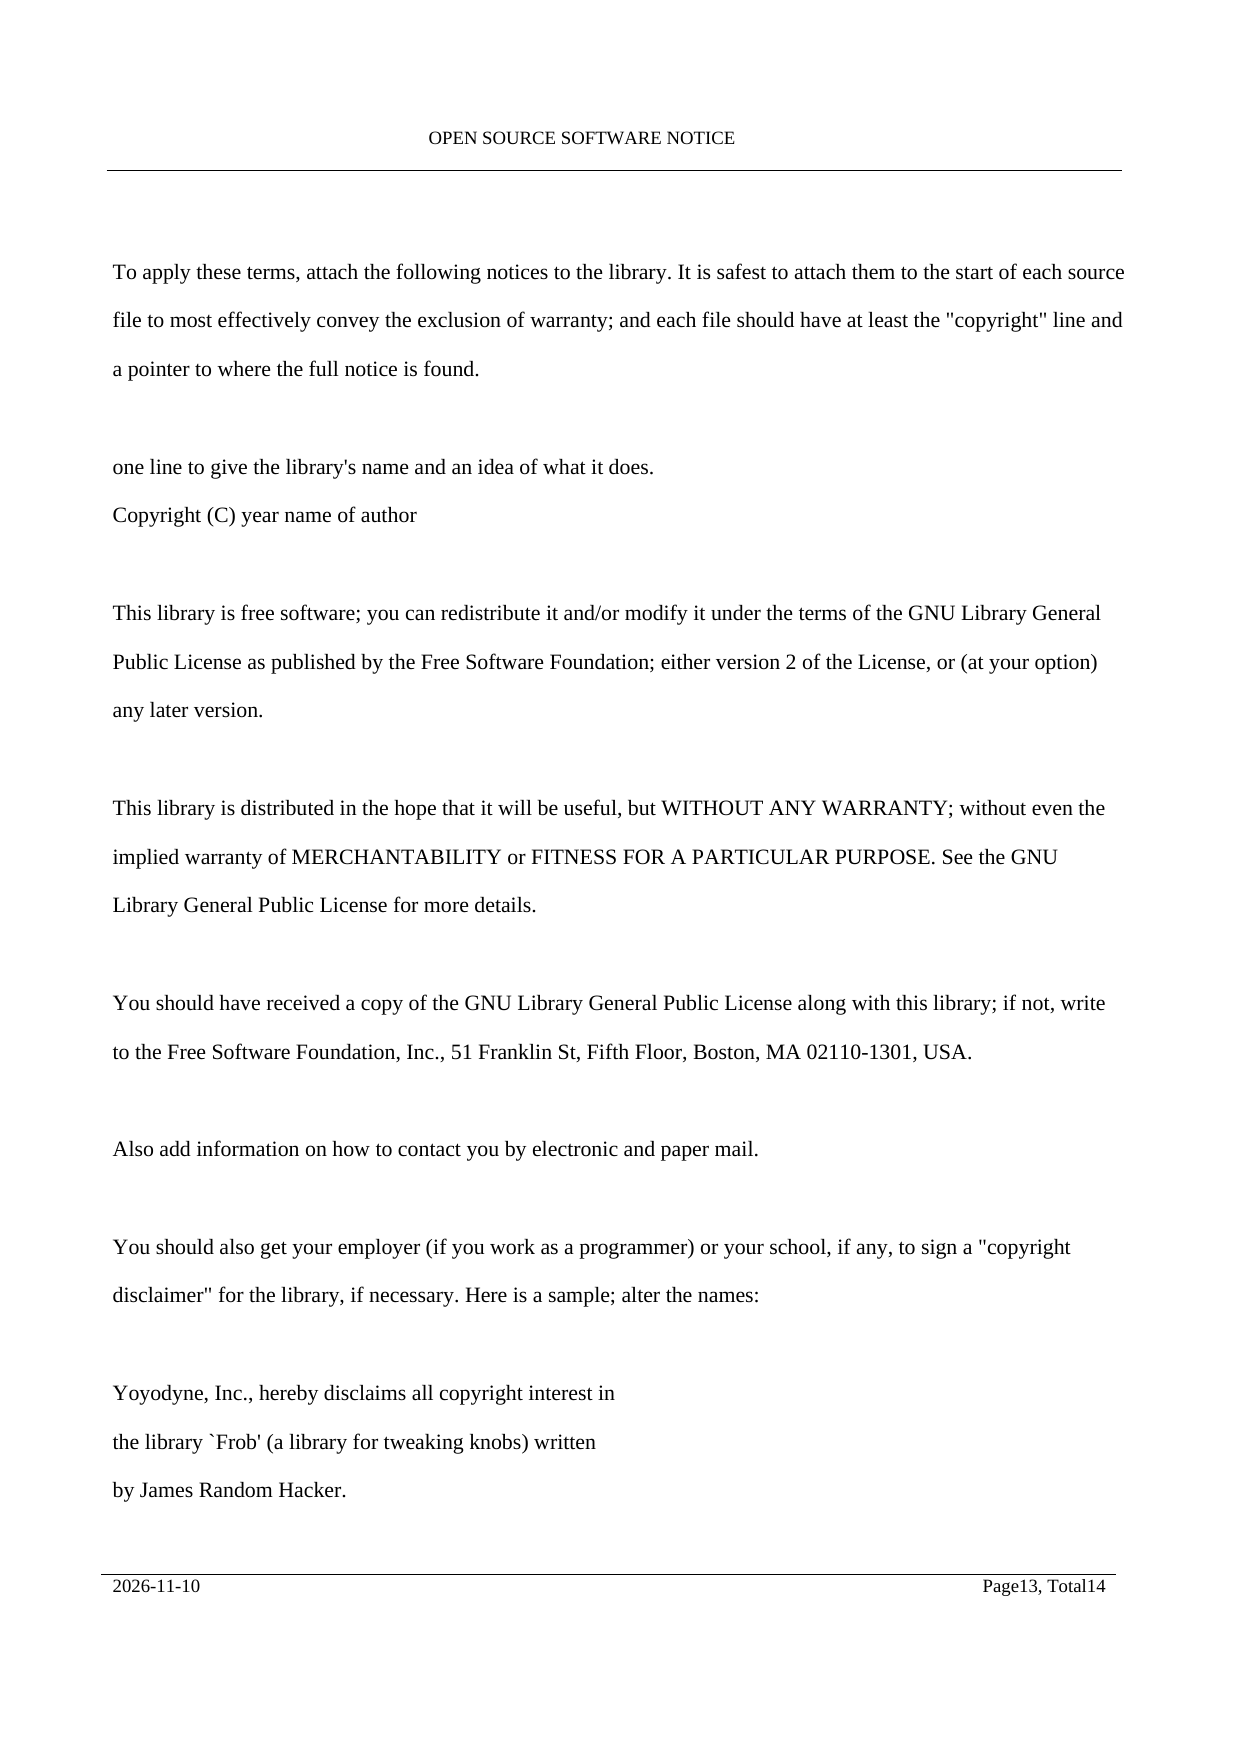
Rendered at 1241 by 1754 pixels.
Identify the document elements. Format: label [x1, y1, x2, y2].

text [112, 206, 1128, 1506]
